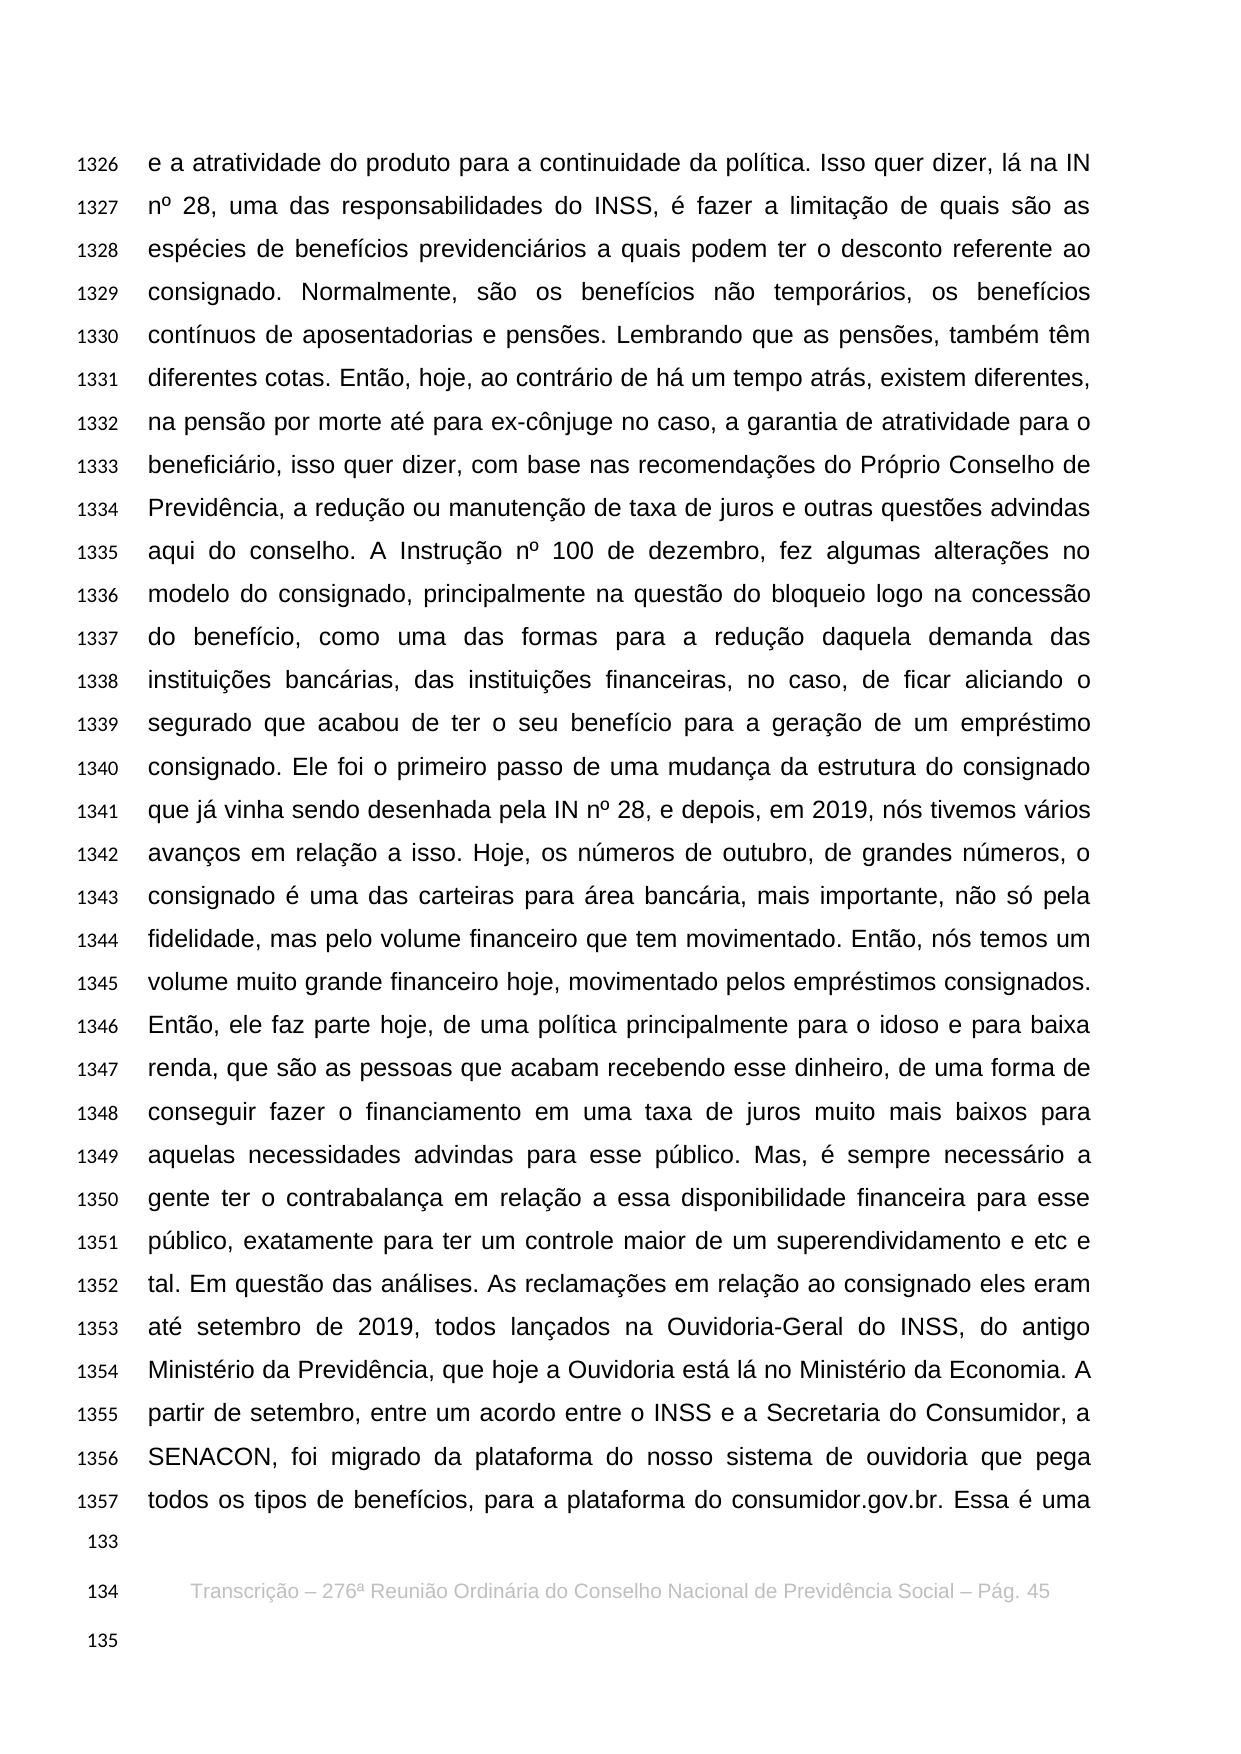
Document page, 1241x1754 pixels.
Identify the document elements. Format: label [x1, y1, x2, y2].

text [148, 148, 1092, 1513]
